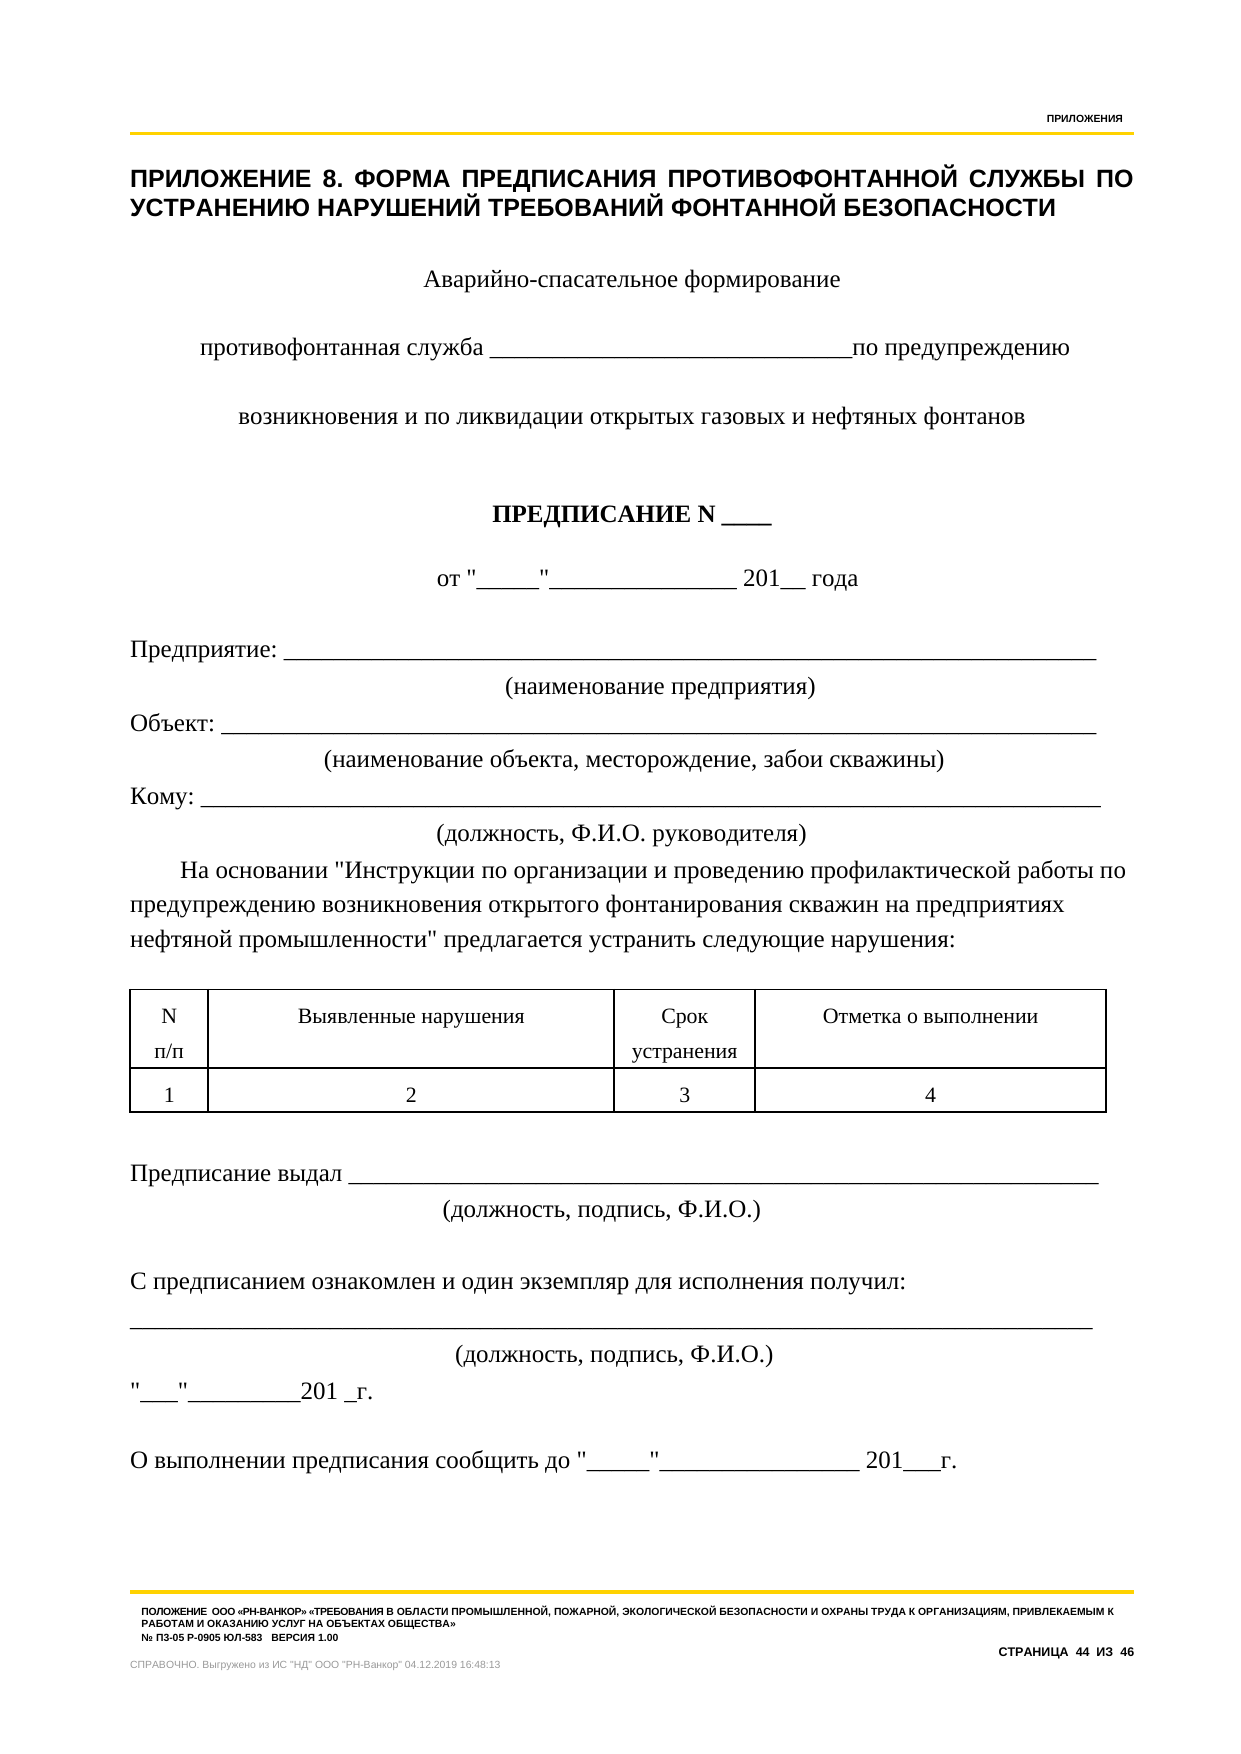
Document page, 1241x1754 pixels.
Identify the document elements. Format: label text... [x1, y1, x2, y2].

table_cell Выявленные нарушения [209, 990, 613, 1067]
text С предписанием ознакомлен и один экземпляр для исполнения получил: [130, 1260, 1134, 1294]
table_cell Срок устранения [615, 990, 754, 1067]
table_cell N п/п [131, 990, 207, 1067]
text На основании "Инструкции по организации и проведению профилактической работы по предупреждению возникновения открытого фонтанирования скважин на предприятиях нефтяной промышленности" предлагается устранить следующие нарушения: [130, 849, 1134, 987]
text Предприятие: _________________________________________________________________ [130, 628, 1134, 663]
table_cell 4 [756, 1069, 1105, 1111]
table_cell 3 [615, 1069, 754, 1111]
table_cell 2 [209, 1069, 613, 1111]
text Аварийно-спасательное формирование противофонтанная служба _____________________________по предупреждению возникновения и по ликвидации открытых газовых и нефтяных фонтанов [130, 224, 1134, 430]
text от "_____"_______________ 201__ года [130, 557, 1134, 591]
text (должность, Ф.И.О. руководителя) [130, 813, 1134, 847]
text ПРЕДПИСАНИЕ N ____ [130, 459, 1134, 528]
text (наименование предприятия) [130, 665, 1134, 699]
text _____________________________________________________________________________ [130, 1297, 1134, 1331]
table_cell 1 [131, 1069, 207, 1111]
text ПРИЛОЖЕНИЕ 8. форма предписания противофонтанной службы по устранению нарушений требований фонтанной безопасности [130, 164, 1134, 221]
text Объект: ______________________________________________________________________ [130, 702, 1134, 736]
text О выполнении предписания сообщить до "_____"________________ 201___г. [130, 1439, 1134, 1474]
text Кому: ________________________________________________________________________ [130, 776, 1134, 810]
text (должность, подпись, Ф.И.О.) [130, 1189, 1134, 1223]
text "___"_________201 _г. [130, 1371, 1134, 1439]
text (должность, подпись, Ф.И.О.) [130, 1334, 1134, 1368]
text (наименование объекта, месторождение, забои скважины) [130, 739, 1134, 773]
text Предписание выдал ____________________________________________________________ [130, 1152, 1134, 1186]
table_cell Отметка о выполнении [756, 990, 1105, 1067]
